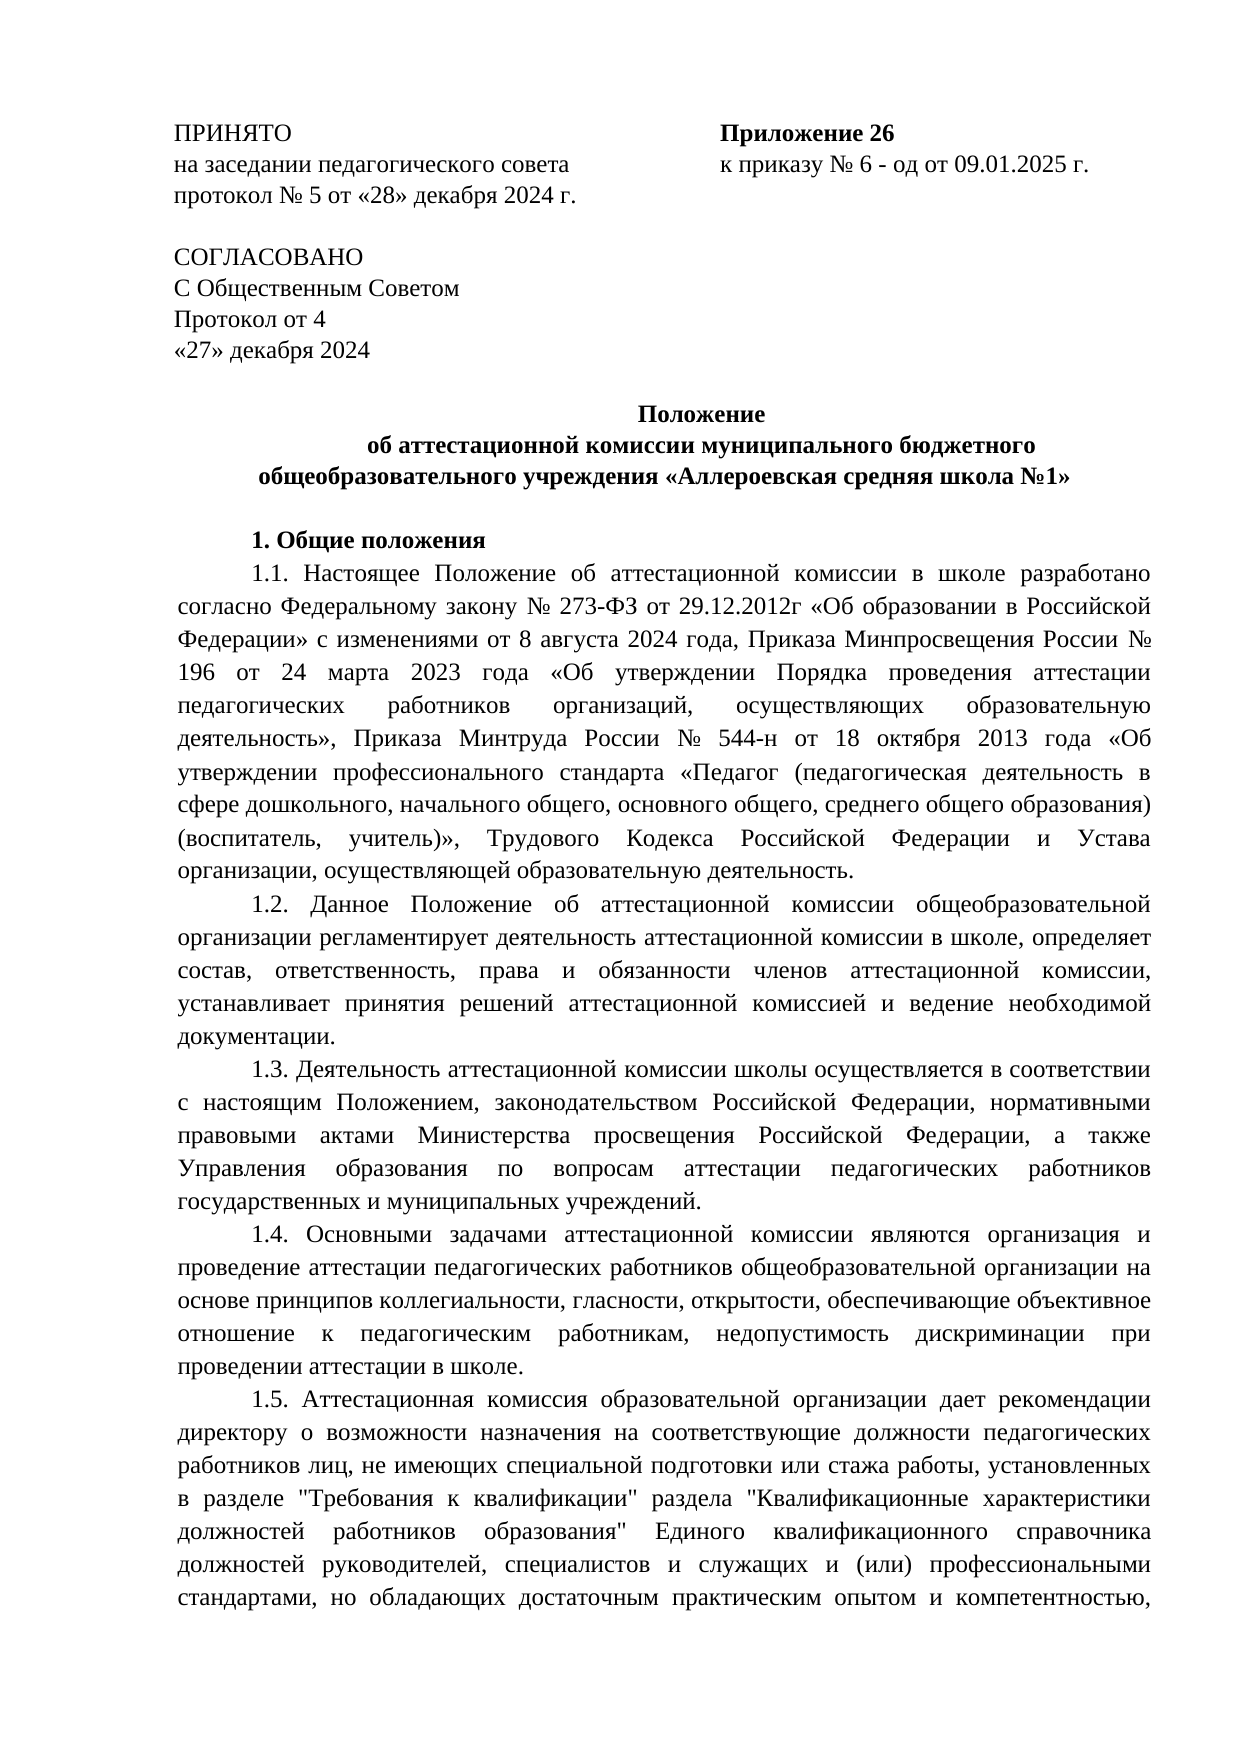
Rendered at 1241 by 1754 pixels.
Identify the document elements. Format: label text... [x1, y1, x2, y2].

text 1.1. Настоящее Положение об аттестационной комиссии в школе разработано согласно Федеральному закону № 273-ФЗ от 29.12.2012г «Об образовании в Российской Федерации» с изменениями от 8 августа 2024 года, Приказа Минпросвещения России № 196 от 24 марта 2023 года «Об утверждении Порядка проведения аттестации педагогических работников организаций, осуществляющих образовательную деятельность», Приказа Минтруда России № 544-н от 18 октября 2013 года «Об утверждении профессионального стандарта «Педагог (педагогическая деятельность в сфере дошкольного, начального общего, основного общего, среднего общего образования) (воспитатель, учитель)», Трудового Кодекса Российской Федерации и Устава организации, осуществляющей образовательную деятельность. [177, 558, 1152, 884]
text 1. Общие положения [177, 525, 1152, 554]
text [177, 1384, 1152, 1611]
table_header ПРИНЯТО на заседании педагогического совета протокол № 5 от «28» декабря 2024 г. СОГЛАСОВАНО С Общественным Советом Протокол от 4 «27» декабря 2024 [163, 118, 709, 366]
text 1.3. Деятельность аттестационной комиссии школы осуществляется в соответствии с настоящим Положением, законодательством Российской Федерации, нормативными правовыми актами Министерства просвещения Российской Федерации, а также Управления образования по вопросам аттестации педагогических работников государственных и муниципальных учреждений. [177, 1054, 1152, 1214]
text об аттестационной комиссии муниципального бюджетного общеобразовательного учреждения «Аллероевская средняя школа №1» [177, 430, 1152, 490]
table_header Приложение 26 к приказу № 6 - од от 09.01.2025 г. [709, 118, 1155, 366]
text 1.2. Данное Положение об аттестационной комиссии общеобразовательной организации регламентирует деятельность аттестационной комиссии в школе, определяет состав, ответственность, права и обязанности членов аттестационной комиссии, устанавливает принятия решений аттестационной комиссией и ведение необходимой документации. [177, 889, 1152, 1049]
text Положение [177, 399, 1152, 428]
text 1.4. Основными задачами аттестационной комиссии являются организация и проведение аттестации педагогических работников общеобразовательной организации на основе принципов коллегиальности, гласности, открытости, обеспечивающие объективное отношение к педагогическим работникам, недопустимость дискриминации при проведении аттестации в школе. [177, 1219, 1152, 1380]
